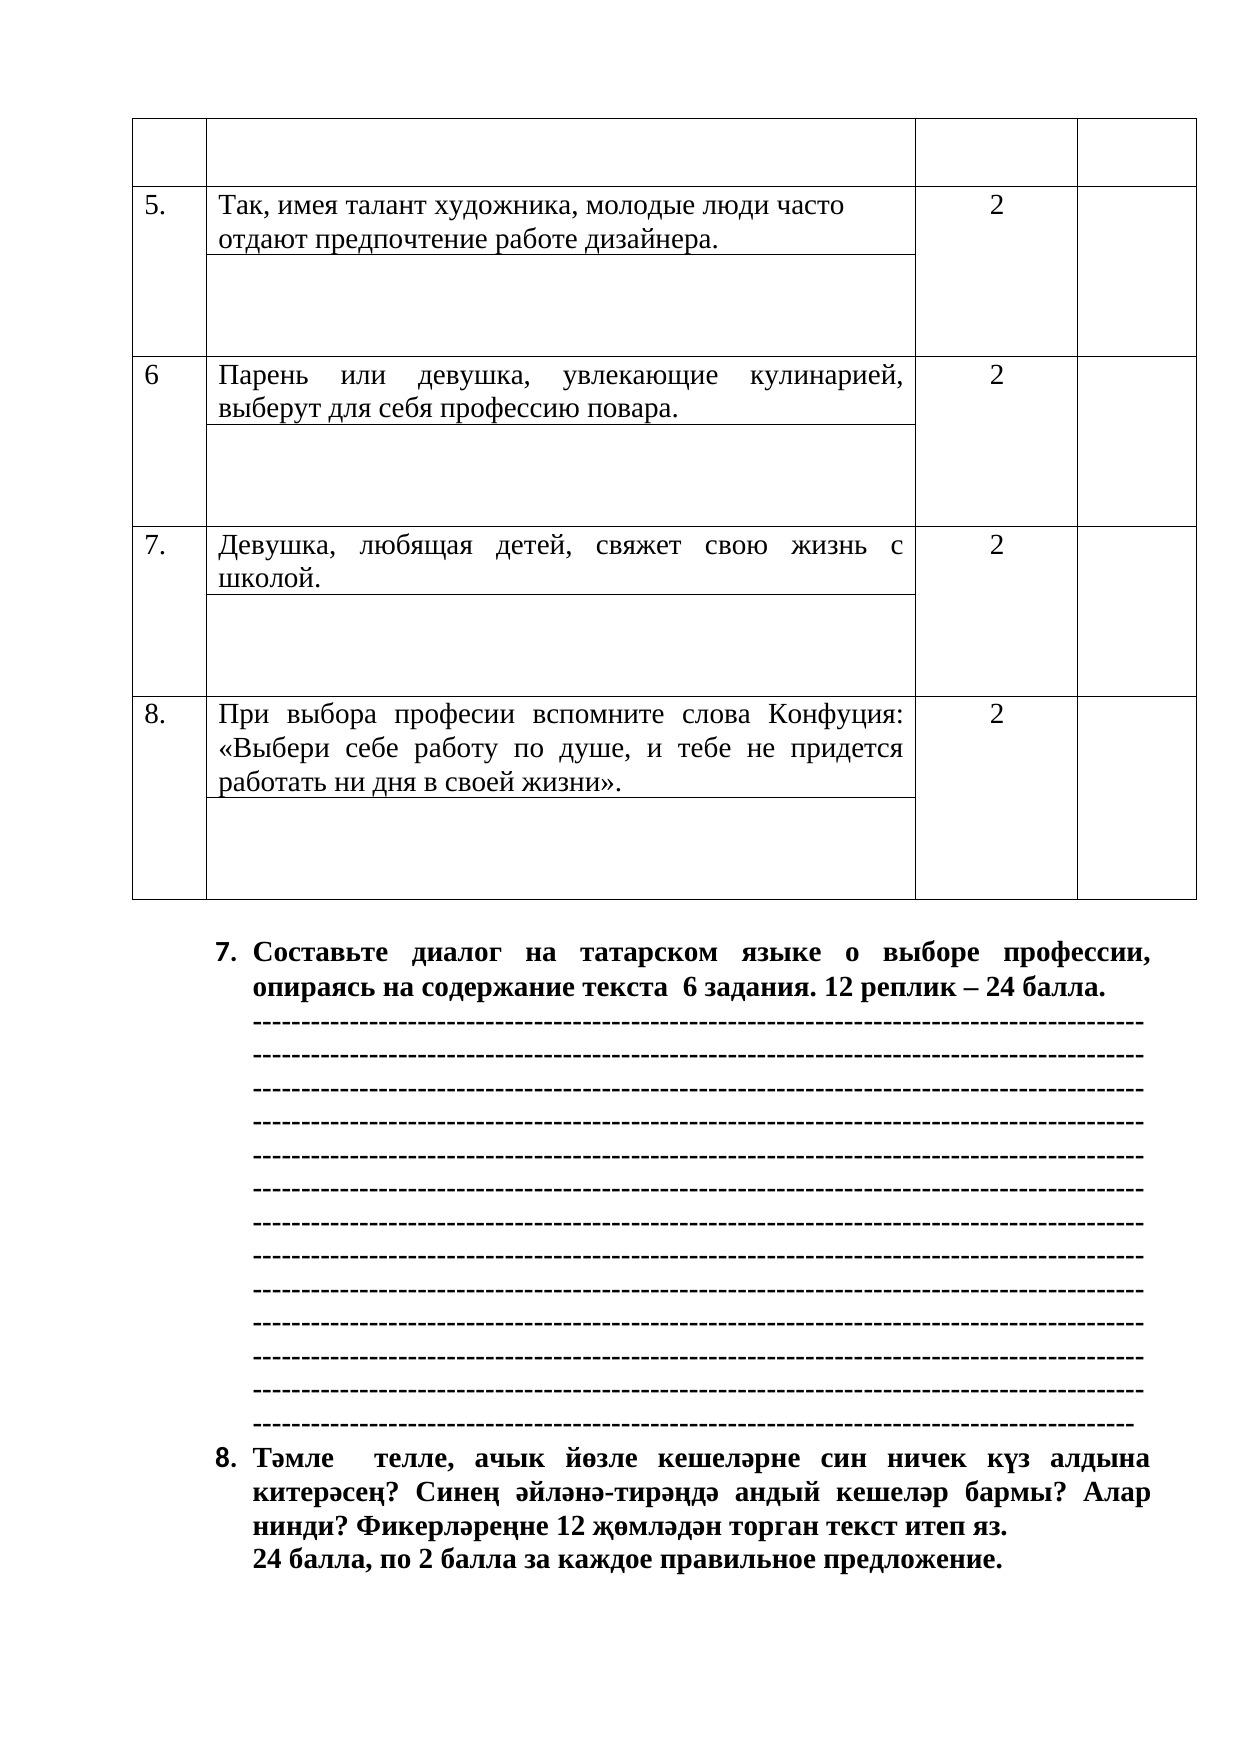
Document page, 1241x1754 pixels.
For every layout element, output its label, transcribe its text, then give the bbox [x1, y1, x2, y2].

table_cell [207, 425, 915, 526]
table_cell 2 [916, 357, 1077, 526]
table_cell 8. [133, 697, 206, 899]
table_cell [207, 255, 915, 356]
table_cell [207, 798, 915, 899]
table_cell [1078, 697, 1196, 899]
table_cell [207, 595, 915, 696]
list 24 балла, по 2 балла за каждое правильное предложение. [252, 1541, 1152, 1575]
table_cell [1078, 527, 1196, 696]
table_cell [1078, 357, 1196, 526]
table_cell 2 [916, 697, 1077, 899]
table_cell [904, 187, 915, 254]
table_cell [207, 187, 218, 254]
table_cell 7. [133, 527, 206, 696]
table_cell 5. [133, 187, 206, 356]
table_cell [1078, 187, 1196, 356]
table_cell 6 [133, 357, 206, 526]
table_cell 2 [916, 527, 1077, 696]
list Составьте диалог на татарском языке о выборе профессии, опираясь на содержание текста 6 задания. 12 реплик – 24 балла. [215, 933, 1152, 1003]
table_cell [207, 119, 915, 186]
list ------------------------------------------------------------------------------------------------------------------------------------------------------------------------------------------------------------------------------------------------------------------------------------------------------------------------------------------------------------------------------------------------------------------------------------------------------------------------------------------------------------------------------------------------------------------------------------------------------------------------------------------------------------------------------------------------------------------------------------------------------------------------------------------------------------------------------------------------------------------------------------------------------------------------------------------------------------------------------------------------------------------------------------------------------------------------------------------------------------------------------------------------------------------------------------------------------------------------------------------- [252, 1003, 1152, 1439]
table_cell При выбора професии вспомните слова Конфуция: «Выбери себе работу по душе, и тебе не придется работать ни дня в своей жизни». [207, 697, 915, 797]
table_cell Парень или девушка, увлекающие кулинарией, выберут для себя профессию повара. [207, 357, 915, 424]
table_cell Девушка, любящая детей, свяжет свою жизнь с школой. [207, 527, 915, 594]
table_cell 2 [916, 187, 1077, 356]
list Тәмле телле, ачык йөзле кешеләрне син ничек күз алдына китерәсең? Синең әйләнә-тирәңдә андый кешеләр бармы? Алар нинди? Фикерләреңне 12 җөмләдән торган текст итеп яз. [215, 1439, 1152, 1541]
